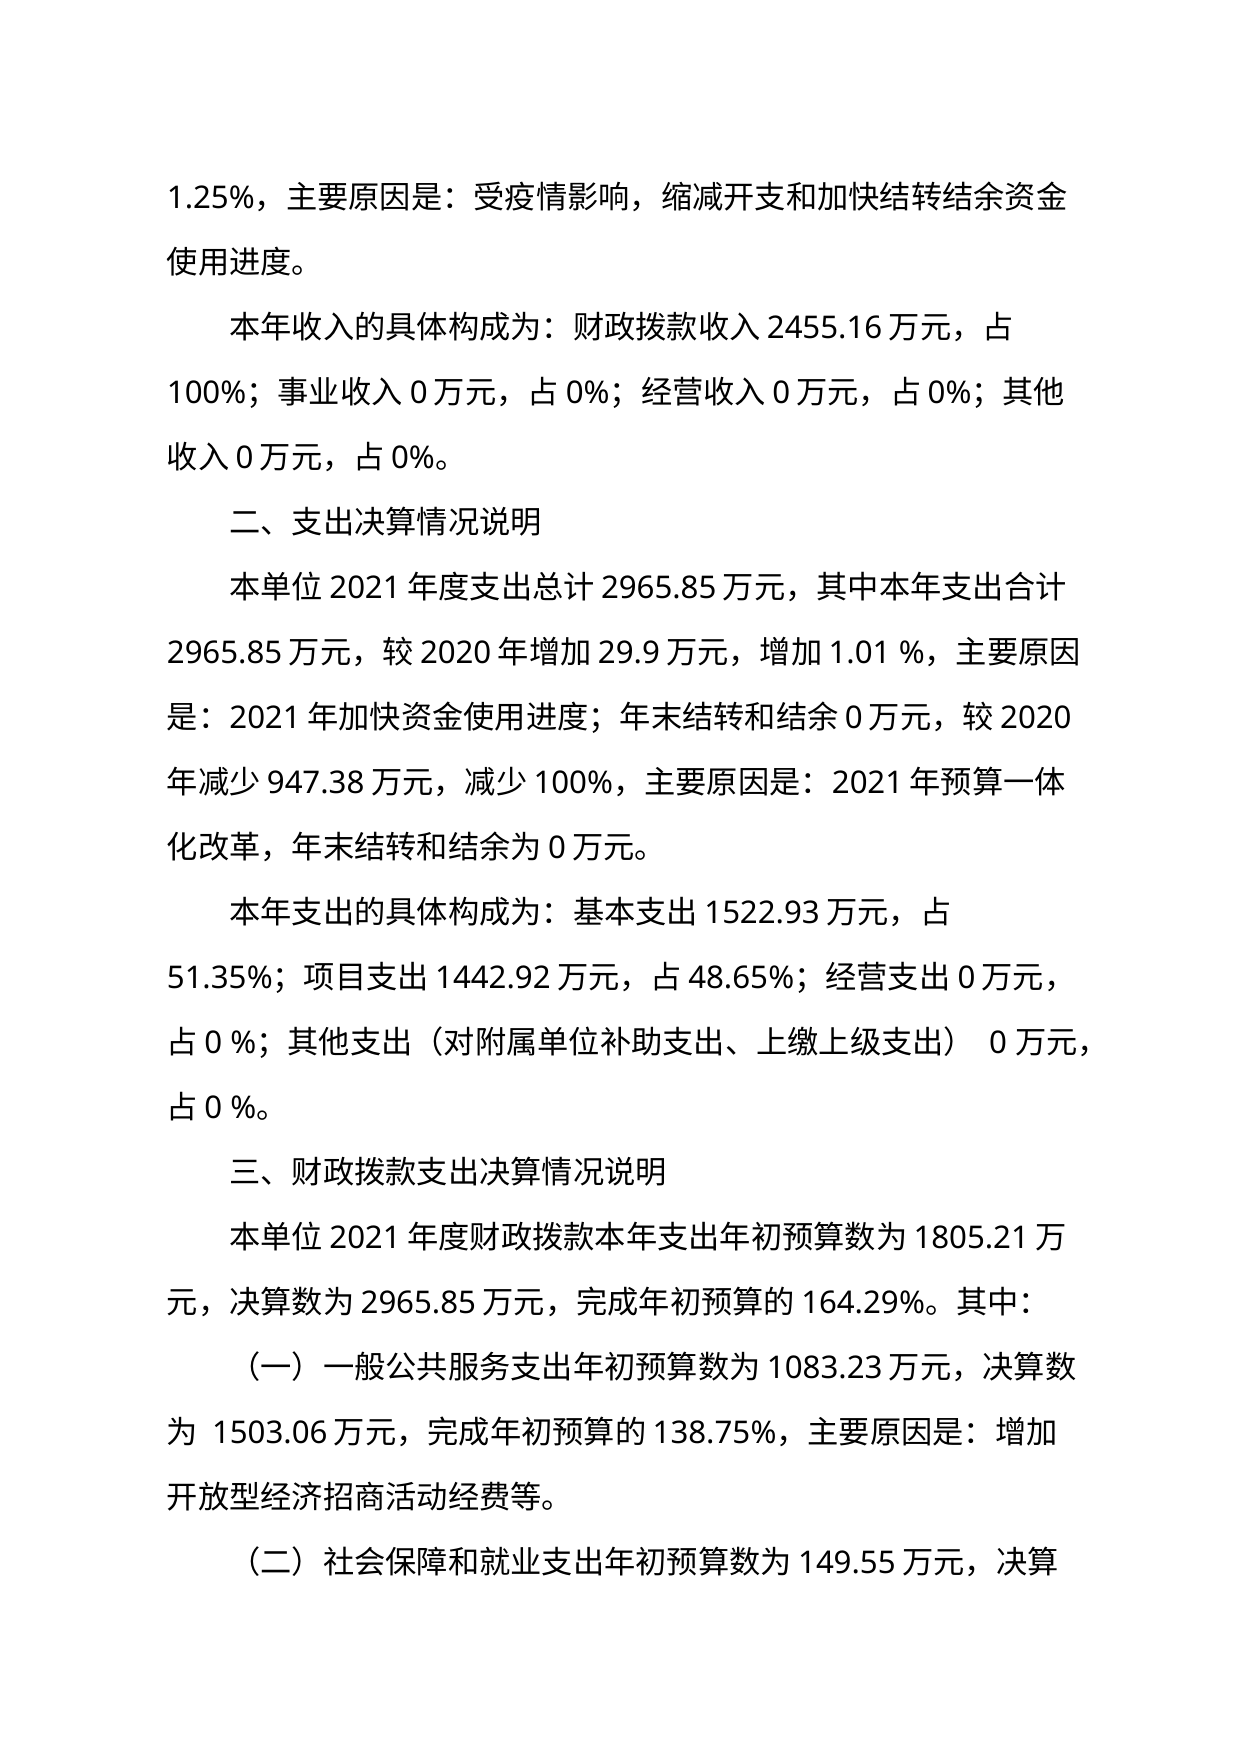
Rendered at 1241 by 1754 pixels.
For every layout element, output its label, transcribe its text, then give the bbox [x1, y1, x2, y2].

list 一般公共服务支出年初预算数为1083.23万元，决算数为 1503.06万元，完成年初预算的138.75%，主要原因是：增加开放型经济招商活动经费等。 [167, 1332, 1085, 1527]
text 三、财政拨款支出决算情况说明 [167, 1137, 1085, 1202]
text 本单位2021年度财政拨款本年支出年初预算数为1805.21万元，决算数为2965.85万元，完成年初预算的164.29%。其中： [167, 1202, 1085, 1332]
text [167, 162, 1085, 292]
text 本年收入的具体构成为：财政拨款收入2455.16万元，占100%；事业收入 0万元，占 0%；经营收入0万元，占0%；其他收入0万元，占0%。 [167, 292, 1085, 487]
text 本单位2021年度支出总计2965.85万元，其中本年支出合计 2965.85万元，较2020年增加29.9万元，增加1.01 %，主要原因是：2021年加快资金使用进度；年末结转和结余0万元，较2020年减少947.38万元，减少100%，主要原因是：2021年预算一体化改革，年末结转和结余为0万元。 [167, 552, 1085, 877]
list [167, 1527, 1085, 1592]
text 二、支出决算情况说明 [167, 487, 1085, 552]
text 本年支出的具体构成为：基本支出1522.93万元，占51.35%；项目支出1442.92万元，占48.65%；经营支出 0万元，占0 %；其他支出（对附属单位补助支出、上缴上级支出） 0 万元，占0 %。 [167, 877, 1085, 1137]
